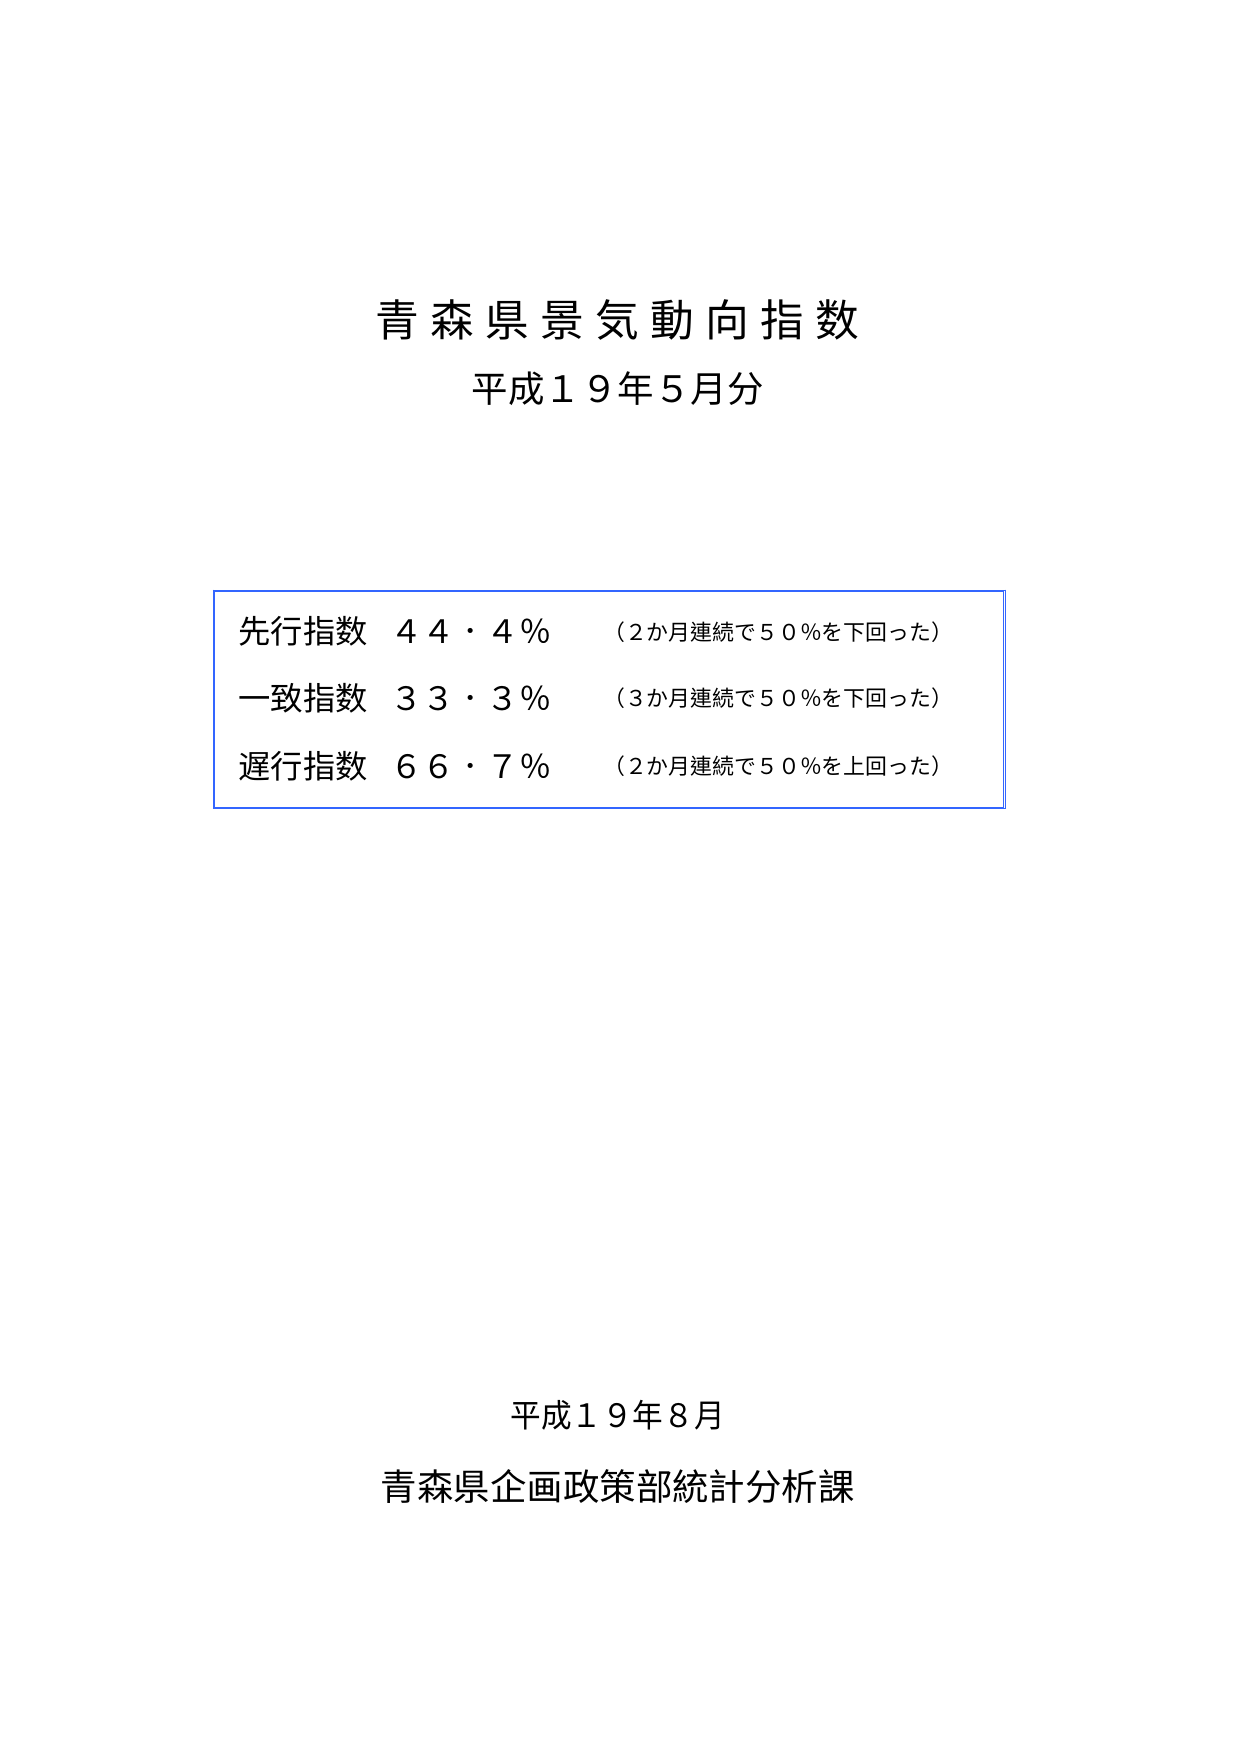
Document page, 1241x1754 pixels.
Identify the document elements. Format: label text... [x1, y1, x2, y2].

text 青森県企画政策部統計分析課 [123, 1461, 1112, 1511]
table_cell 一致指数 [215, 663, 377, 731]
table_cell ６６．７％ [377, 731, 576, 806]
text 平成１９年５月分 [123, 363, 1112, 413]
table_header ４４．４％ [377, 592, 576, 663]
table_header （２か月連続で５０％を下回った） [576, 592, 1003, 663]
table_cell 遅行指数 [215, 731, 377, 806]
table_cell （２か月連続で５０％を上回った） [576, 731, 1003, 806]
table_cell （３か月連続で５０％を下回った） [576, 663, 1003, 731]
table_cell ３３．３％ [377, 663, 576, 731]
text 平成１９年８月 [123, 1393, 1112, 1437]
text 青 森 県 景 気 動 向 指 数 [123, 290, 1111, 350]
table_header 先行指数 [215, 592, 377, 663]
